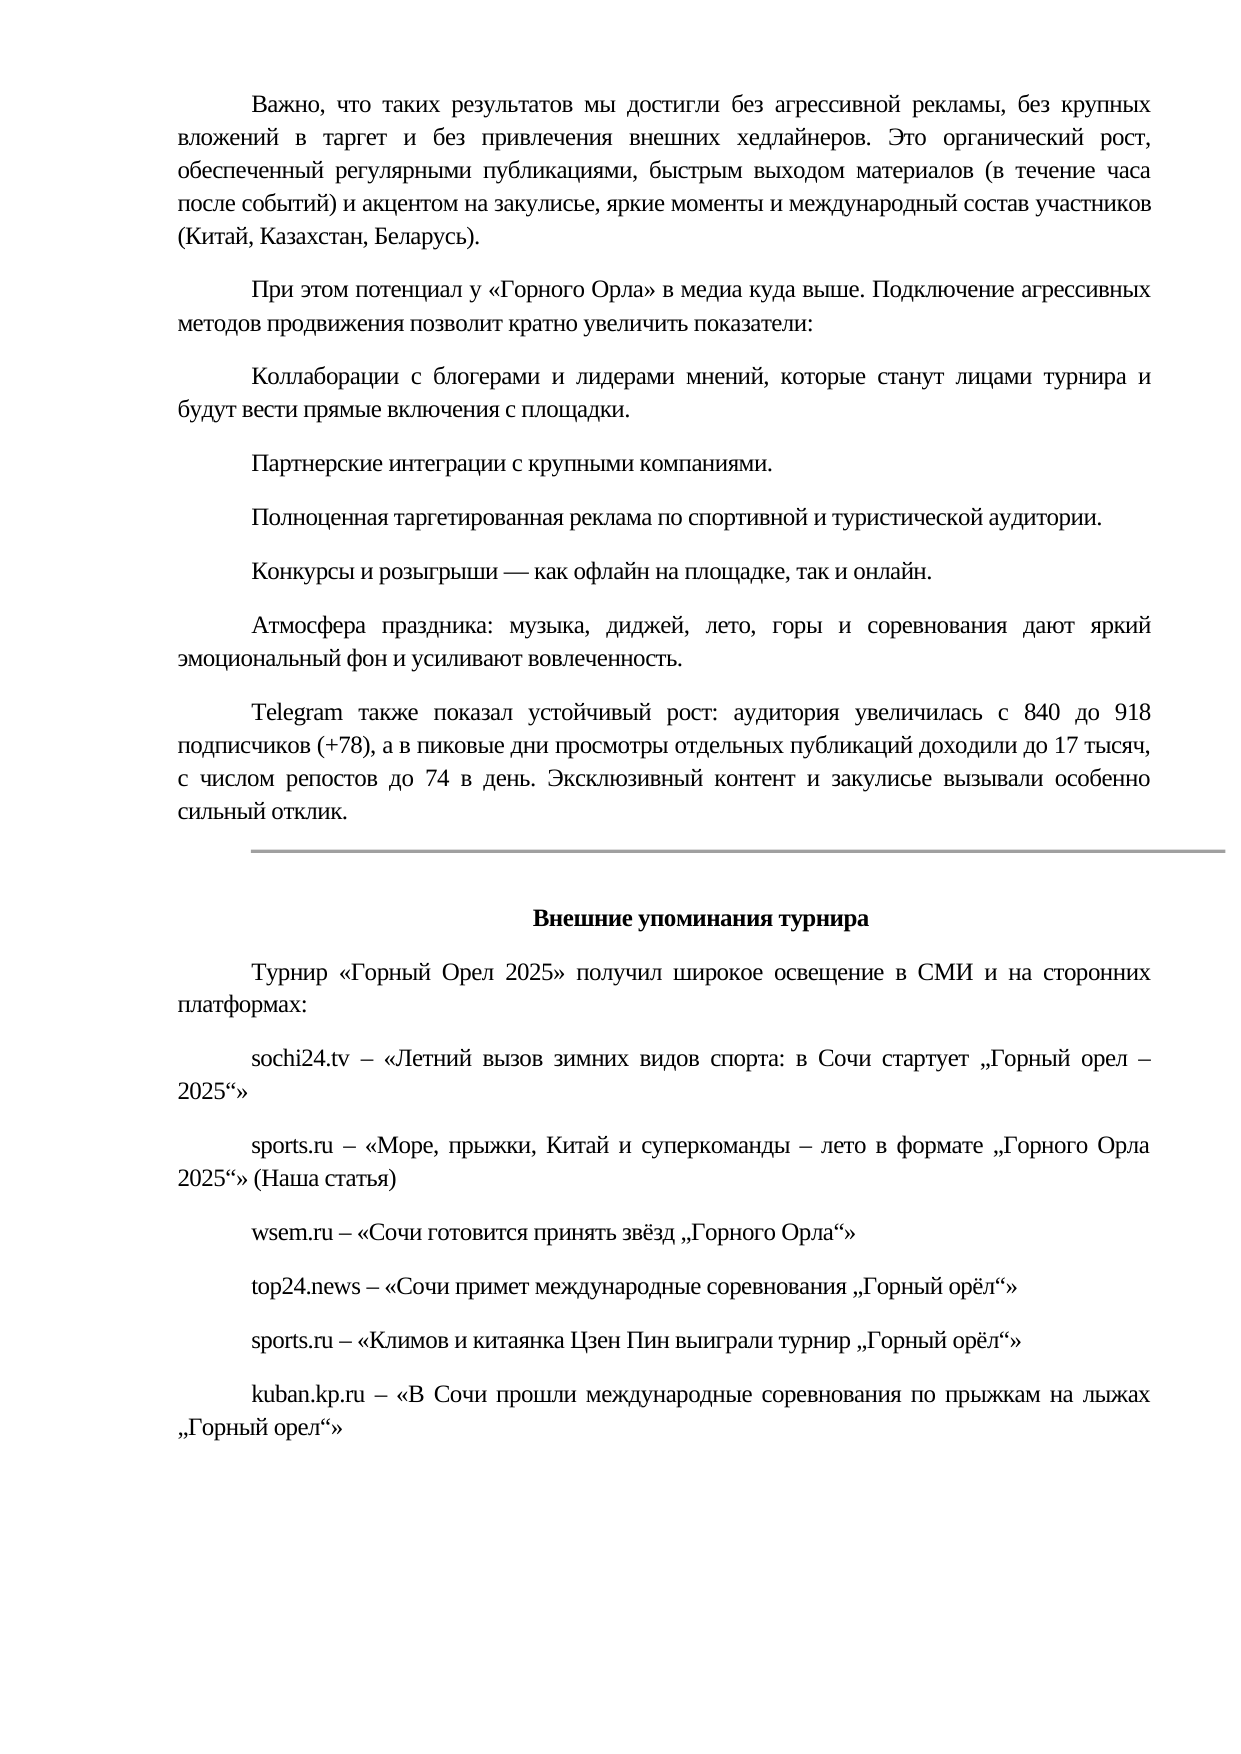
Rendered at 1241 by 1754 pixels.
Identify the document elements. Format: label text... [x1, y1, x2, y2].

text kuban.kp.ru – «В Сочи прошли международные соревнования по прыжкам на лыжах „Горный орел“» [177, 1379, 1152, 1441]
text Telegram также показал устойчивый рост: аудитория увеличилась с 840 до 918 подписчиков (+78), а в пиковые дни просмотры отдельных публикаций доходили до 17 тысяч, с числом репостов до 74 в день. Эксклюзивный контент и закулисье вызывали особенно сильный отклик. [177, 697, 1152, 824]
text sports.ru – «Море, прыжки, Китай и суперкоманды – лето в формате „Горного Орла 2025“» (Наша статья) [177, 1130, 1152, 1192]
text Атмосфера праздника: музыка, диджей, лето, горы и соревнования дают яркий эмоциональный фон и усиливают вовлеченность. [177, 610, 1152, 672]
text Турнир «Горный Орел 2025» получил широкое освещение в СМИ и на сторонних платформах: [177, 957, 1152, 1018]
text Полноценная таргетированная реклама по спортивной и туристической аудитории. [177, 502, 1152, 531]
text Партнерские интеграции с крупными компаниями. [177, 448, 1152, 477]
text Коллаборации с блогерами и лидерами мнений, которые станут лицами турнира и будут вести прямые включения с площадки. [177, 361, 1152, 423]
text При этом потенциал у «Горного Орла» в медиа куда выше. Подключение агрессивных методов продвижения позволит кратно увеличить показатели: [177, 274, 1152, 336]
text Конкурсы и розыгрыши — как офлайн на площадке, так и онлайн. [177, 556, 1152, 585]
text wsem.ru – «Сочи готовится принять звёзд „Горного Орла“» [177, 1217, 1152, 1246]
text top24.news – «Сочи примет международные соревнования „Горный орёл“» [177, 1271, 1152, 1300]
text Внешние упоминания турнира [177, 903, 1152, 931]
text Важно, что таких результатов мы достигли без агрессивной рекламы, без крупных вложений в таргет и без привлечения внешних хедлайнеров. Это органический рост, обеспеченный регулярными публикациями, быстрым выходом материалов (в течение часа после событий) и акцентом на закулисье, яркие моменты и международный состав участников (Китай, Казахстан, Беларусь). [177, 89, 1152, 249]
text sochi24.tv – «Летний вызов зимних видов спорта: в Сочи стартует „Горный орел – 2025“» [177, 1043, 1152, 1105]
text sports.ru – «Климов и китаянка Цзен Пин выиграли турнир „Горный орёл“» [177, 1325, 1152, 1354]
